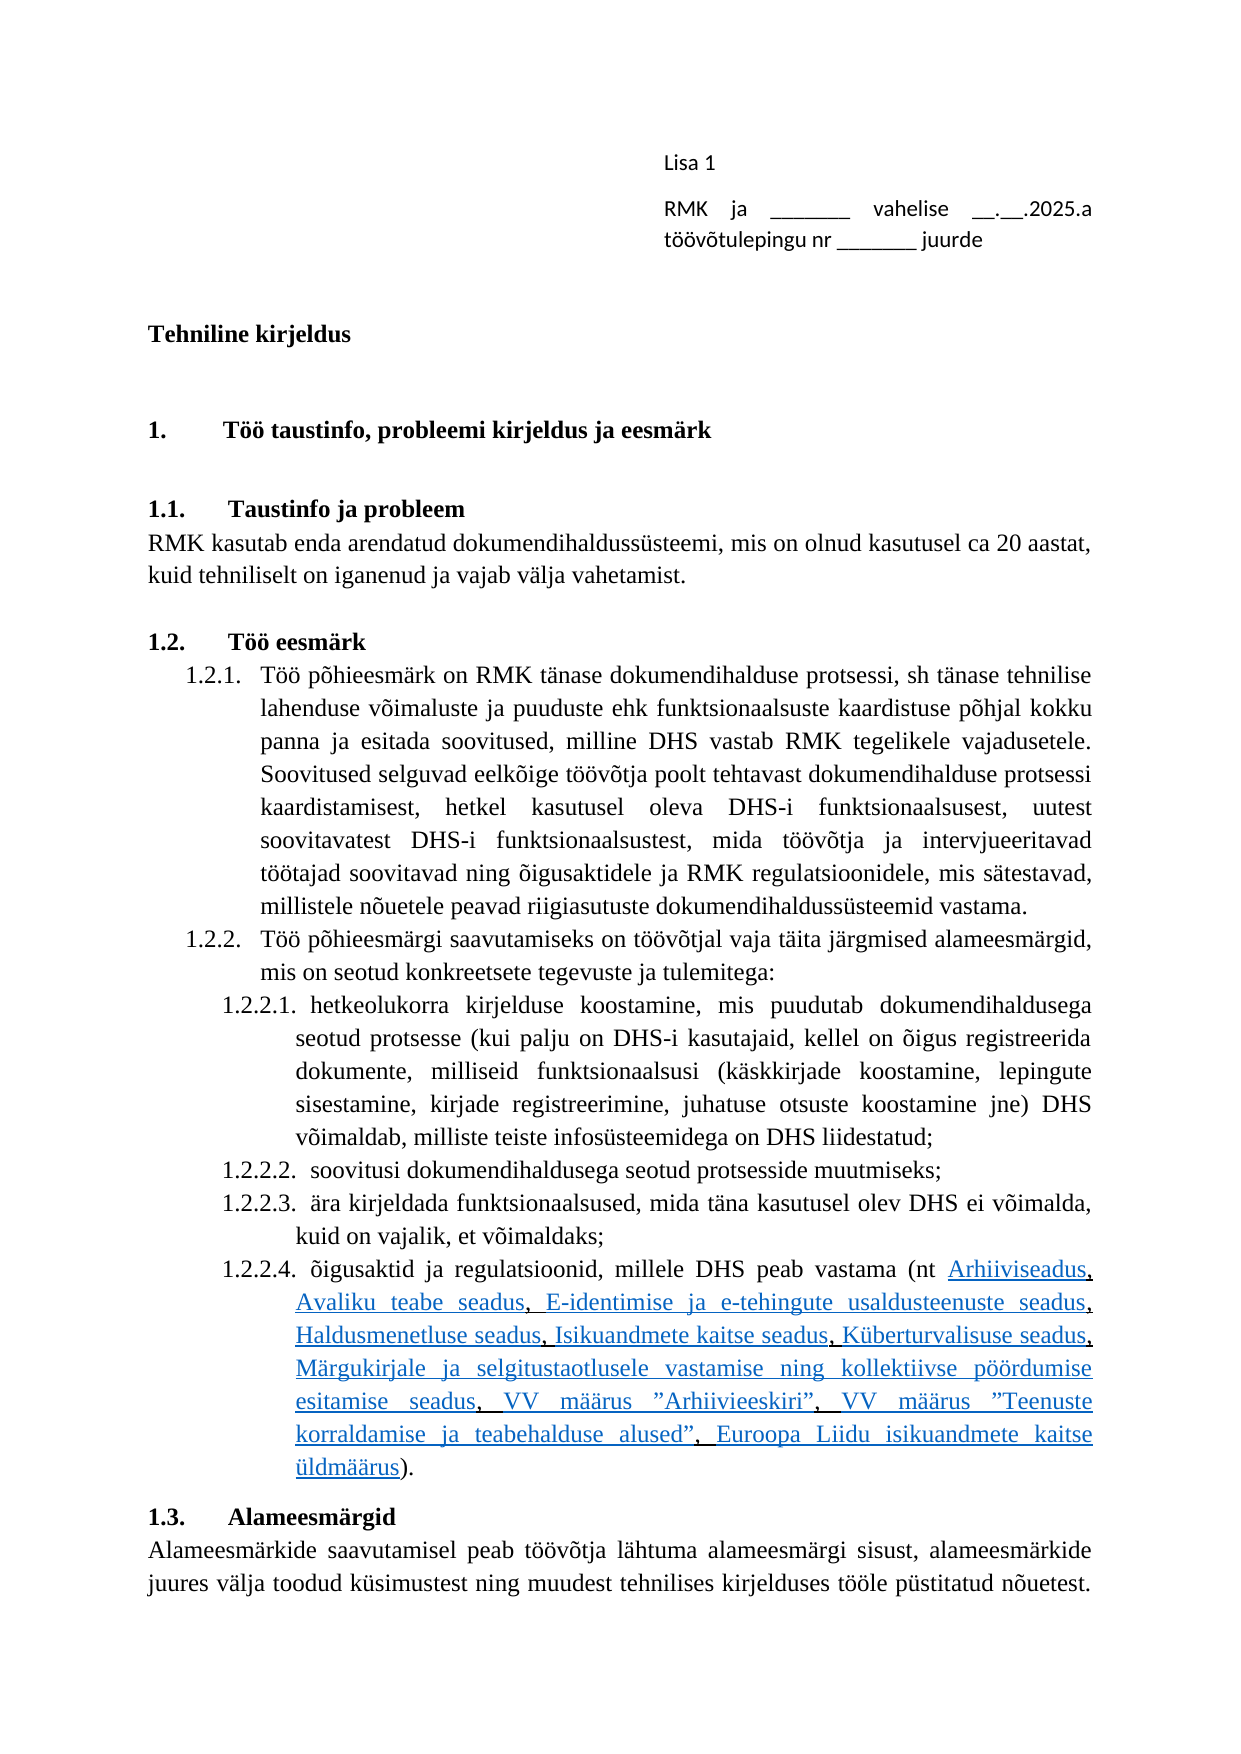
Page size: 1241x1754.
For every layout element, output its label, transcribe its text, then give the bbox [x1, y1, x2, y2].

list Töö eesmärk [148, 627, 1093, 655]
list Töö põhieesmärgi saavutamiseks on töövõtjal vaja täita järgmised alameesmärgid, mis on seotud konkreetsete tegevuste ja tulemitega: [185, 924, 1093, 986]
list ära kirjeldada funktsionaalsused, mida täna kasutusel olev DHS ei võimalda, kuid on vajalik, et võimaldaks; [222, 1188, 1093, 1250]
list Taustinfo ja probleem [148, 494, 1093, 523]
list Töö põhieesmärk on RMK tänase dokumendihalduse protsessi, sh tänase tehnilise lahenduse võimaluste ja puuduste ehk funktsionaalsuste kaardistuse põhjal kokku panna ja esitada soovitused, milline DHS vastab RMK tegelikele vajadusetele. Soovitused selguvad eelkõige töövõtja poolt tehtavast dokumendihalduse protsessi kaardistamisest, hetkel kasutusel oleva DHS-i funktsionaalsusest, uutest soovitavatest DHS-i funktsionaalsustest, mida töövõtja ja intervjueeritavad töötajad soovitavad ning õigusaktidele ja RMK regulatsioonidele, mis sätestavad, millistele nõuetele peavad riigiasutuste dokumendihaldussüsteemid vastama. [185, 660, 1093, 919]
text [148, 1535, 1093, 1597]
text Lisa 1 [590, 148, 1093, 176]
text Tehniline kirjeldus [148, 319, 1093, 348]
list hetkeolukorra kirjelduse koostamine, mis puudutab dokumendihaldusega seotud protsesse (kui palju on DHS-i kasutajaid, kellel on õigus registreerida dokumente, milliseid funktsionaalsusi (käskkirjade koostamine, lepingute sisestamine, kirjade registreerimine, juhatuse otsuste koostamine jne) DHS võimaldab, milliste teiste infosüsteemidega on DHS liidestatud; [222, 990, 1093, 1151]
subtitle Töö taustinfo, probleemi kirjeldus ja eesmärk [148, 415, 1093, 443]
list soovitusi dokumendihaldusega seotud protsesside muutmiseks; [222, 1155, 1093, 1184]
text RMK kasutab enda arendatud dokumendihaldussüsteemi, mis on olnud kasutusel ca 20 aastat, kuid tehniliselt on iganenud ja vajab välja vahetamist. [148, 528, 1093, 589]
list Alameesmärgid [148, 1502, 1093, 1531]
list õigusaktid ja regulatsioonid, millele DHS peab vastama (nt Arhiiviseadus, Avaliku teabe seadus, E-identimise ja e-tehingute usaldusteenuste seadus, Haldusmenetluse seadus, Isikuandmete kaitse seadus, Küberturvalisuse seadus, Märgukirjale ja selgitustaotlusele vastamise ning kollektiivse pöördumise esitamise seadus, VV määrus ”Arhiivieeskiri”, VV määrus ”Teenuste korraldamise ja teabehalduse alused”, Euroopa Liidu isikuandmete kaitse üldmäärus). [222, 1254, 1093, 1481]
text RMK ja _______ vahelise __.__.2025.a töövõtulepingu nr _______ juurde [664, 194, 1093, 253]
